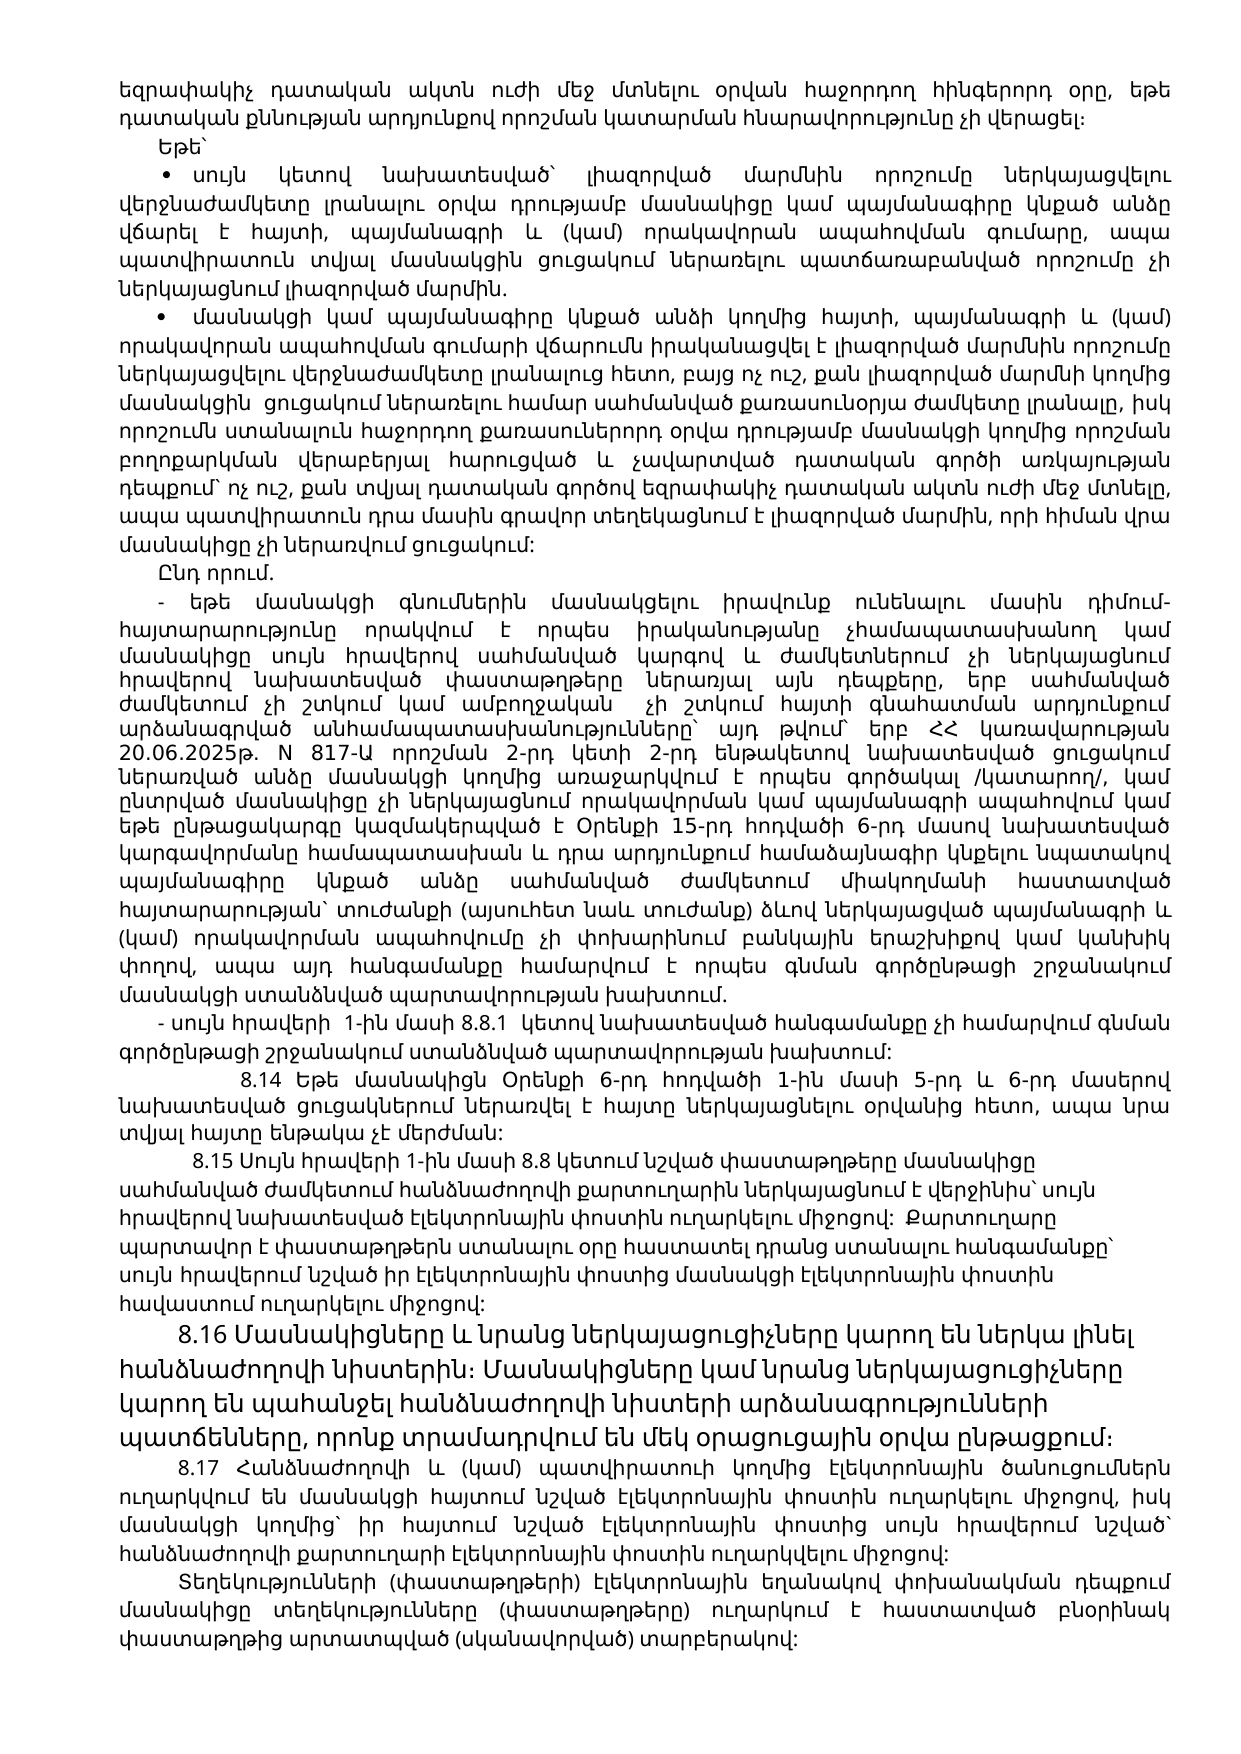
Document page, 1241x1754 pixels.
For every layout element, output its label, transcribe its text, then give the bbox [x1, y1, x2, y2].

text 8.14 Եթե մասնակիցն Օրենքի 6-րդ հոդվածի 1-ին մասի 5-րդ և 6-րդ մասերով նախատեսված ցուցակներում ներառվել է հայտը ներկայացնելու օրվանից հետո, ապա նրա տվյալ հայտը ենթակա չէ մերժման: [118, 1065, 1171, 1147]
text Ընդ որում. [118, 558, 1171, 587]
text Եթե՝ [118, 132, 1171, 160]
text - եթե մասնակցի գնումներին մասնակցելու իրավունք ունենալու մասին դիմում-հայտարարությունը որակվում է որպես իրականությանը չհամապատասխանող կամ մասնակիցը սույն հրավերով սահմանված կարգով և ժամկետներում չի ներկայացնում հրավերով նախատեսված փաստաթղթերը ներառյալ այն դեպքերը, երբ սահմանված ժամկետում չի շտկում կամ ամբողջական չի շտկում հայտի գնահատման արդյունքում արձանագրված անհամապատասխանությունները՝ այդ թվում՝ երբ ՀՀ կառավարության 20.06.2025թ. N 817-Ա որոշման 2-րդ կետի 2-րդ ենթակետով նախատեսված ցուցակում ներառված անձը մասնակցի կողմից առաջարկվում է որպես գործակալ /կատարող/, կամ ընտրված մասնակիցը չի ներկայացնում որակավորման կամ պայմանագրի ապահովում կամ եթե ընթացակարգը կազմակերպված է Օրենքի 15-րդ հոդվածի 6-րդ մասով նախատեսված կարգավորմանը համապատասխան և դրա արդյունքում համաձայնագիր կնքելու նպատակով պայմանագիրը կնքած անձը սահմանված ժամկետում միակողմանի հաստատված հայտարարության` տուժանքի (այսուհետ նաև տուժանք) ձևով ներկայացված պայմանագրի և (կամ) որակավորման ապահովումը չի փոխարինում բանկային երաշխիքով կամ կանխիկ փողով, ապա այդ հանգամանքը համարվում է որպես գնման գործընթացի շրջանակում մասնակցի ստանձնված պարտավորության խախտում. [118, 587, 1171, 1008]
list մասնակցի կամ պայմանագիրը կնքած անձի կողմից հայտի, պայմանագրի և (կամ) որակավորան ապահովման գումարի վճարումն իրականացվել է լիազորված մարմնին որոշումը ներկայացվելու վերջնաժամկետը լրանալուց հետո, բայց ոչ ուշ, քան լիազորված մարմնի կողմից մասնակցին ցուցակում ներառելու համար սահմանված քառասունօրյա ժամկետը լրանալը, իսկ որոշումն ստանալուն հաջորդող քառասուներորդ օրվա դրությամբ մասնակցի կողմից որոշման բողոքարկման վերաբերյալ հարուցված և չավարտված դատական գործի առկայության դեպքում` ոչ ուշ, քան տվյալ դատական գործով եզրափակիչ դատական ակտն ուժի մեջ մտնելը, ապա պատվիրատուն դրա մասին գրավոր տեղեկացնում է լիազորված մարմին, որի հիման վրա մասնակիցը չի ներառվում ցուցակում: [118, 302, 1171, 558]
text 8.16 Մասնակիցները և նրանց ներկայացուցիչները կարող են ներկա լինել հանձնաժողովի նիստերին։ Մասնակիցները կամ նրանց ներկայացուցիչները կարող են պահանջել հանձնաժողովի նիստերի արձանագրությունների պատճենները, որոնք տրամադրվում են մեկ օրացուցային օրվա ընթացքում։ [118, 1317, 1171, 1453]
text - սույն հրավերի 1-ին մասի 8.8.1 կետով նախատեսված հանգամանքը չի համարվում գնման գործընթացի շրջանակում ստանձնված պարտավորության խախտում: [118, 1008, 1171, 1065]
text 8.17 Հանձնաժողովի և (կամ) պատվիրատուի կողմից էլեկտրոնային ծանուցումներն ուղարկվում են մասնակցի հայտում նշված էլեկտրոնային փոստին ուղարկելու միջոցով, իսկ մասնակցի կողմից` իր հայտում նշված էլեկտրոնային փոստից սույն հրավերում նշված` հանձնաժողովի քարտուղարի էլեկտրոնային փոստին ուղարկվելու միջոցով: [118, 1453, 1171, 1567]
subtitle 8.15 Սույն հրավերի 1-ին մասի 8.8 կետում նշված փաստաթղթերը մասնակիցը սահմանված ժամկետում հանձնաժողովի քարտուղարին ներկայացնում է վերջինիս՝ սույն հրավերով նախատեսված էլեկտրոնային փոստին ուղարկելու միջոցով: Քարտուղարը պարտավոր է փաստաթղթերն ստանալու օրը հաստատել դրանց ստանալու հանգամանքը՝ սույն հրավերում նշված իր էլեկտրոնային փոստից մասնակցի էլեկտրոնային փոստին հավաստում ուղարկելու միջոցով: [118, 1147, 1171, 1317]
list սույն կետով նախատեսված՝ լիազորված մարմնին որոշումը ներկայացվելու վերջնաժամկետը լրանալու օրվա դրությամբ մասնակիցը կամ պայմանագիրը կնքած անձը վճարել է հայտի, պայմանագրի և (կամ) որակավորան ապահովման գումարը, ապա պատվիրատուն տվյալ մասնակցին ցուցակում ներառելու պատճառաբանված որոշումը չի ներկայացնում լիազորված մարմին. [118, 160, 1171, 302]
text Տեղեկությունների (փաստաթղթերի) էլեկտրոնային եղանակով փոխանակման դեպքում մասնակիցը տեղեկությունները (փաստաթղթերը) ուղարկում է հաստատված բնօրինակ փաստաթղթից արտատպված (սկանավորված) տարբերակով: [118, 1567, 1171, 1652]
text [118, 75, 1171, 132]
